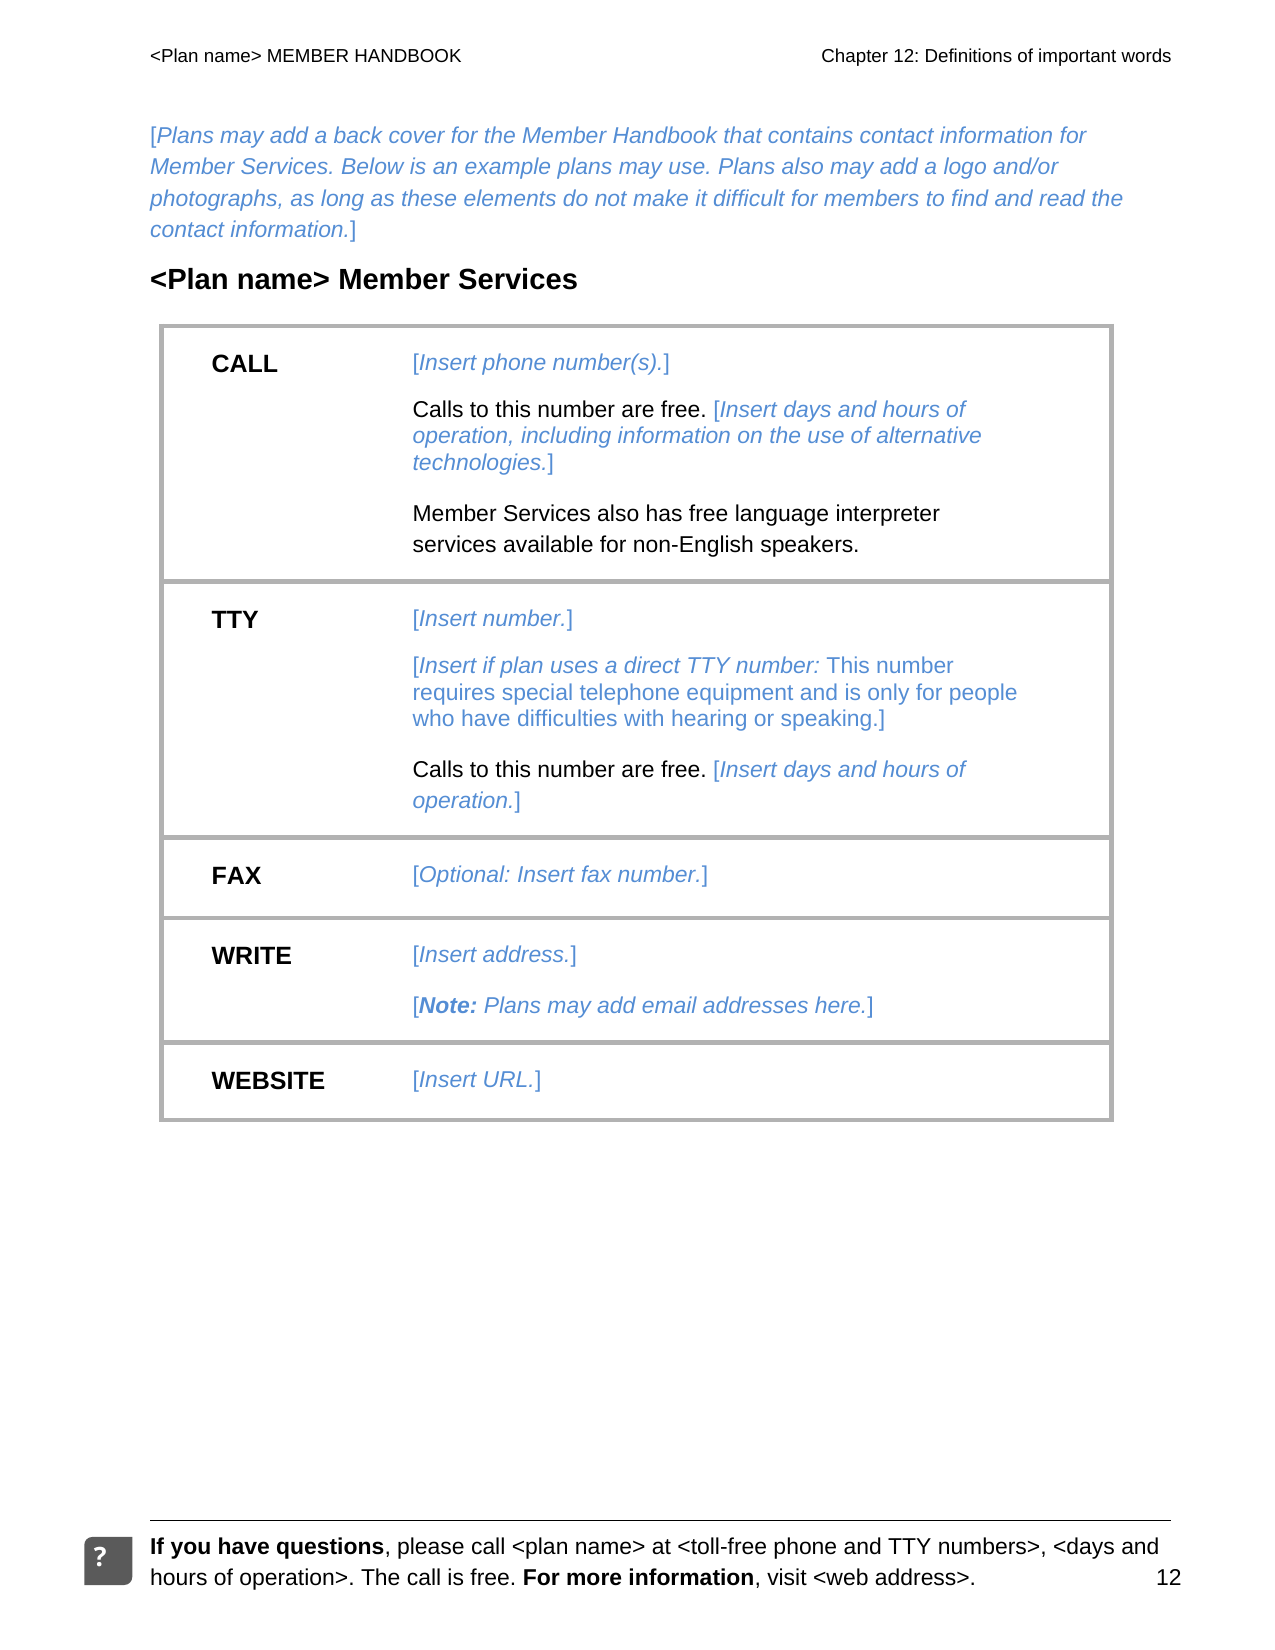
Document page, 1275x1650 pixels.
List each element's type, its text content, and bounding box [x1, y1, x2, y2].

text [Plans may add a back cover for the Member Handbook that contains contact information for Member Services. Below is an example plans may use. Plans also may add a logo and/or photographs, as long as these elements do not make it difficult for members to find and read the contact information.] [150, 118, 1171, 243]
table_cell WRITE [164, 920, 386, 1040]
table_cell TTY [164, 584, 386, 835]
table_cell [Insert URL.] [386, 1045, 1109, 1118]
table_cell [Optional: Insert fax number.] [386, 840, 1109, 916]
table_cell WEBSITE [164, 1045, 386, 1118]
table_cell CALL [164, 328, 386, 579]
table_cell [Insert number.] [Insert if plan uses a direct TTY number: This number requires special telephone equipment and is only for people who have difficulties with hearing or speaking.] Calls to this number are free. [Insert days and hours of operation.] [386, 584, 1109, 835]
table_cell FAX [164, 840, 386, 916]
table_cell [Insert phone number(s).] Calls to this number are free. [Insert days and hours of operation, including information on the use of alternative technologies.] Member Services also has free language interpreter services available for non-English speakers. [386, 328, 1109, 579]
text <Plan name> Member Services [150, 264, 1171, 296]
table_cell [Insert address.] [Note: Plans may add email addresses here.] [386, 920, 1109, 1040]
